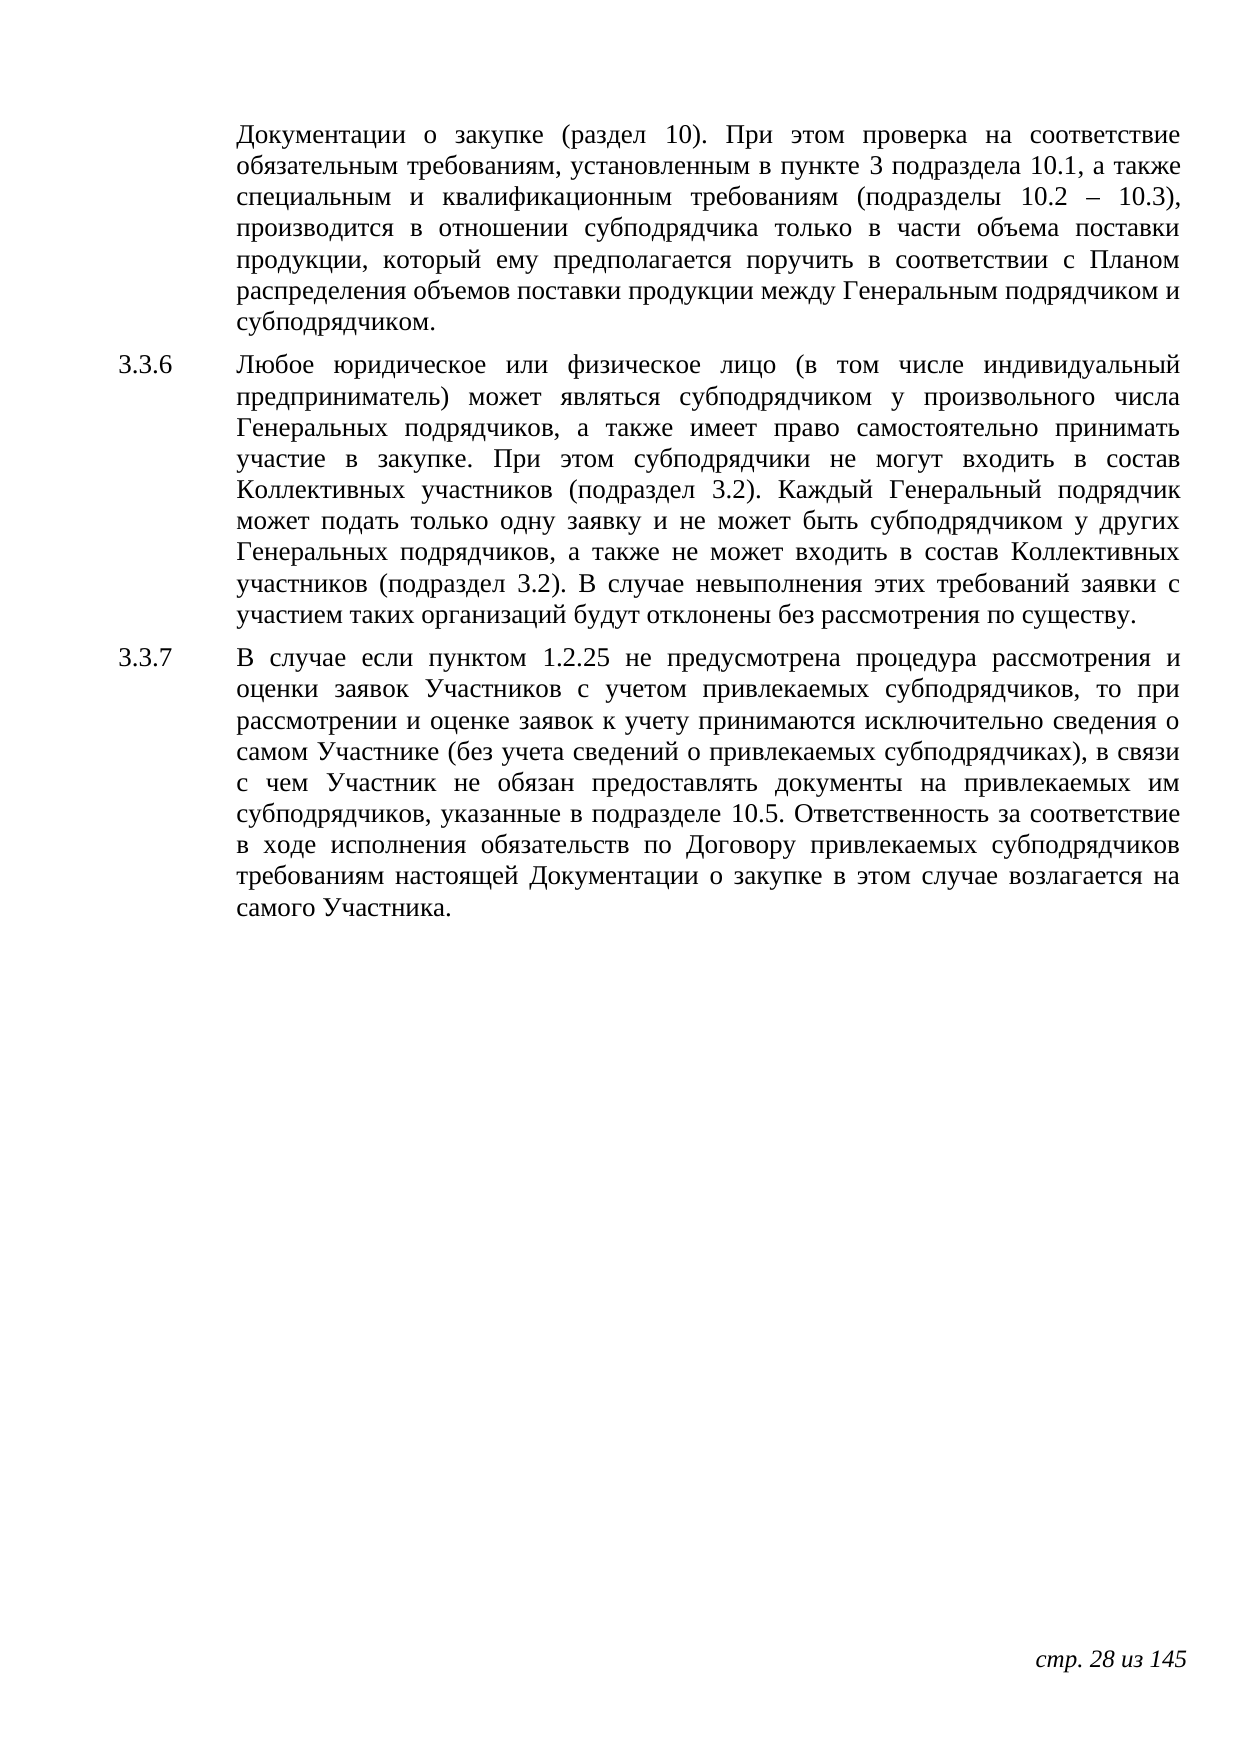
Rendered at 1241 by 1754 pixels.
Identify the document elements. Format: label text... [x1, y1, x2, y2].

text Любое юридическое или физическое лицо (в том числе индивидуальный предприниматель) может являться субподрядчиком у произвольного числа Генеральных подрядчиков, а также имеет право самостоятельно принимать участие в закупке. При этом субподрядчики не могут входить в состав Коллективных участников (подраздел 3.2). Каждый Генеральный подрядчик может подать только одну заявку и не может быть субподрядчиком у других Генеральных подрядчиков, а также не может входить в состав Коллективных участников (подраздел 3.2). В случае невыполнения этих требований заявки с участием таких организаций будут отклонены без рассмотрения по существу. [118, 349, 1181, 629]
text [118, 118, 1181, 336]
text В случае если пунктом 1.2.25 не предусмотрена процедура рассмотрения и оценки заявок Участников с учетом привлекаемых субподрядчиков, то при рассмотрении и оценке заявок к учету принимаются исключительно сведения о самом Участнике (без учета сведений о привлекаемых субподрядчиках), в связи с чем Участник не обязан предоставлять документы на привлекаемых им субподрядчиков, указанные в подразделе 10.5. Ответственность за соответствие в ходе исполнения обязательств по Договору привлекаемых субподрядчиков требованиям настоящей Документации о закупке в этом случае возлагается на самого Участника. [118, 641, 1181, 922]
